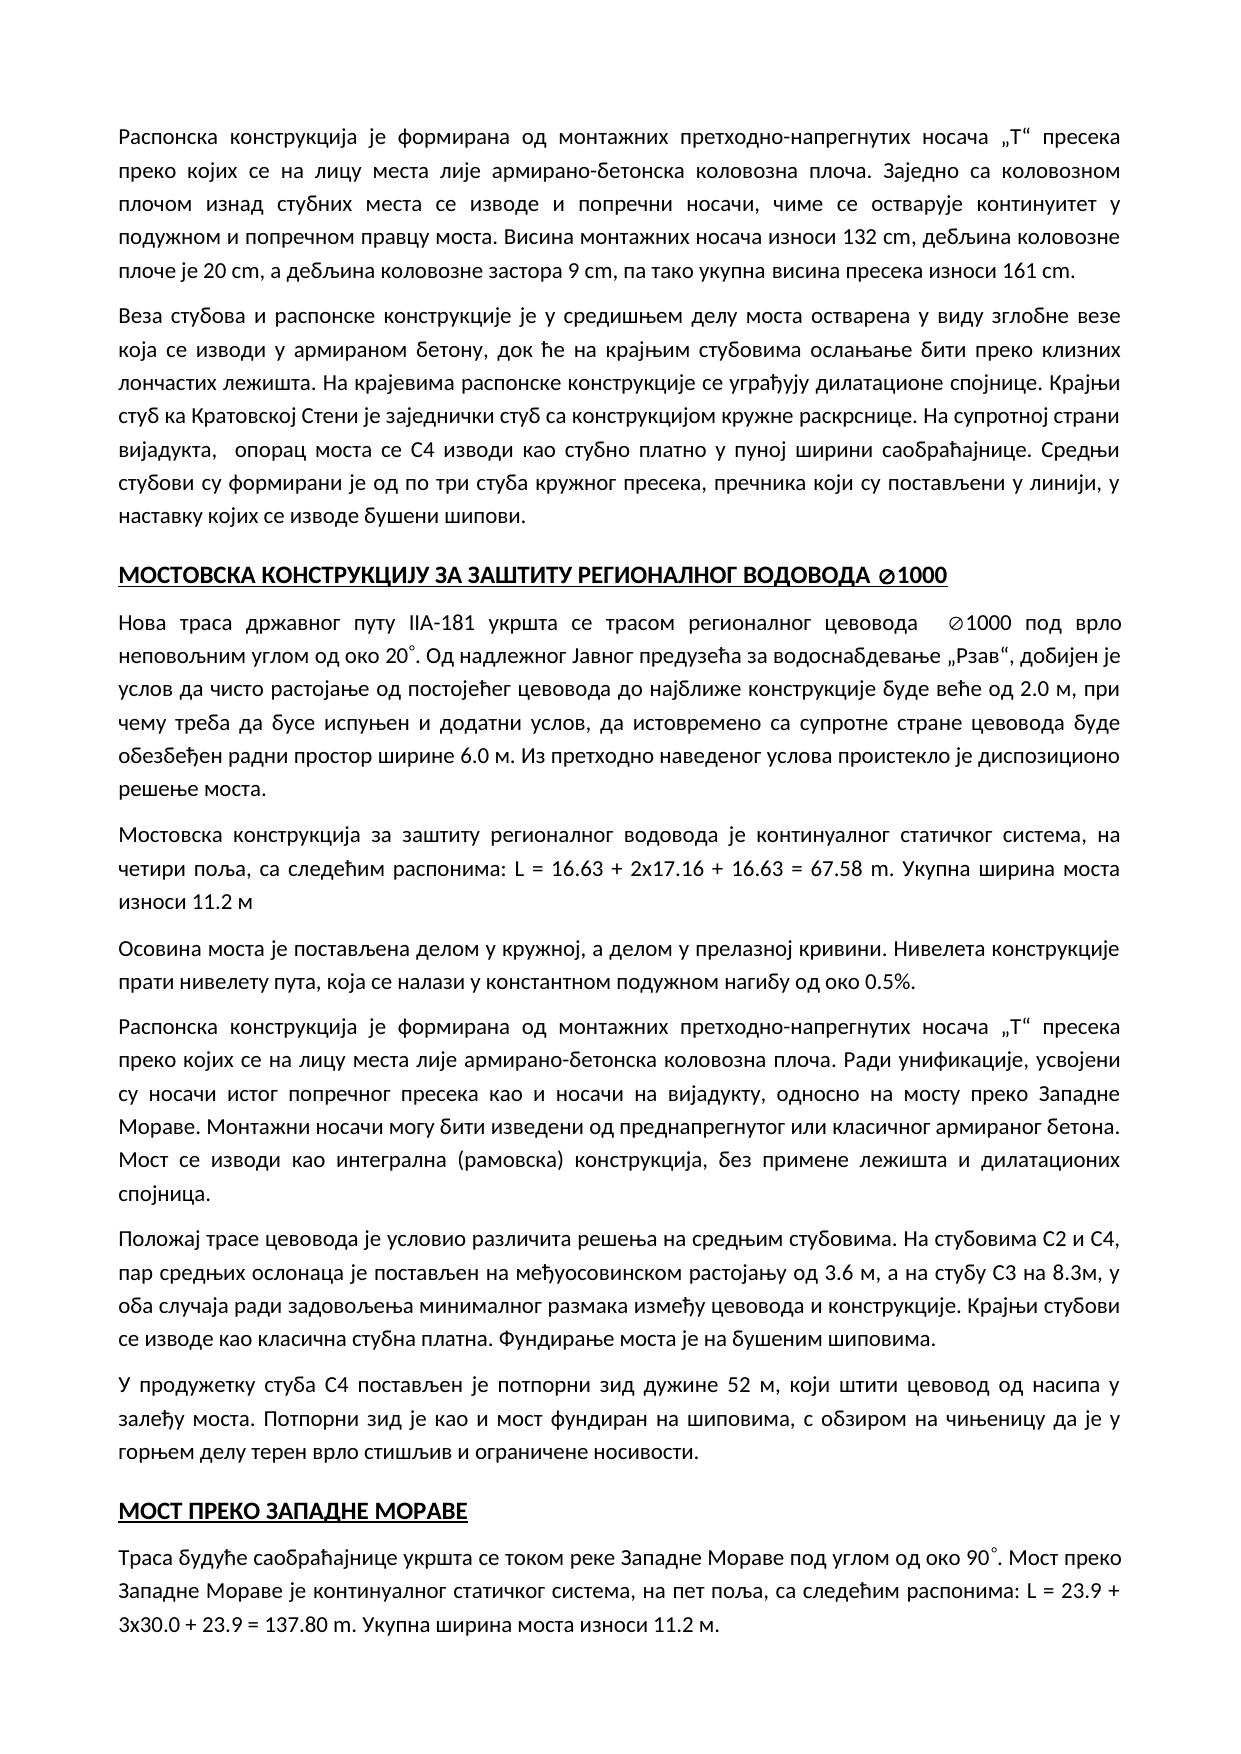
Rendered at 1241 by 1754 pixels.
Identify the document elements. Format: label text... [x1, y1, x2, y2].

text Осовина моста је постављена делом у кружној, а делом у прелазној кривини. Нивелета конструкције прати нивелету пута, која се налази у константном подужном нагибу од око 0.5%. [118, 928, 1122, 995]
text Мостовска конструкција за заштиту регионалног водовода је континуалног статичког система, на четири поља, са следећим распонима: L = 16.63 + 2х17.16 + 16.63 = 67.58 m. Укупна ширина моста износи 11.2 м [118, 816, 1122, 916]
subtitle МОСТ ПРЕКО ЗАПАДНЕ МОРАВЕ [118, 1491, 1122, 1526]
text Веза стубова и распонске конструкције је у средишњем делу моста остварена у виду зглобне везе која се изводи у армираном бетону, док ће на крајњим стубовима ослањање бити преко клизних лончастих лежишта. На крајевима распонске конструкције се уграђују дилатационе спојнице. Крајњи стуб ка Кратовској Стени је заједнички стуб са конструкцијом кружне раскрснице. На супротној страни вијадукта, опорац моста се С4 изводи као стубно платно у пуној ширини саобраћајнице. Средњи стубови су формирани је од по три стуба кружног пресека, пречника који су постављени у линији, у наставку којих се изводе бушени шипови. [118, 297, 1122, 531]
text Траса будуће саобраћајнице укршта се током реке Западне Мораве под углом од око 90. Мост преко Западне Мораве је континуалног статичког система, на пет поља, са следећим распонима: L = 23.9 + 3х30.0 + 23.9 = 137.80 m. Укупна ширина моста износи 11.2 м. [118, 1539, 1122, 1639]
text Положај трасе цевовода је условио различита решења на средњим стубовима. На стубовима С2 и С4, пар средњих ослонаца је постављен на међуосовинском растојању од 3.6 м, а на стубу С3 на 8.3м, у оба случаја ради задовољења минималног размака између цевовода и конструкције. Крајњи стубови се изводе као класична стубна платна. Фундирање моста је на бушеним шиповима. [118, 1220, 1122, 1353]
text Распонска конструкција је формирана од монтажних претходно-напрегнутих носача „Т“ пресека преко којих се на лицу места лије армирано-бетонска коловозна плоча. Заједно са коловозном плочом изнад стубних места се изводе и попречни носачи, чиме се остварује континуитет у подужном и попречном правцу моста. Висина монтажних носача износи 132 cm, дебљина коловозне плоче је 20 cm, а дебљина коловозне застора 9 cm, па тако укупна висина пресека износи 161 cm. [118, 118, 1122, 285]
subtitle МОСТОВСКА КОНСТРУКЦИЈУ ЗА ЗАШТИТУ РЕГИОНАЛНОГ ВОДОВОДА 1000 [118, 556, 1122, 591]
text У продужетку стуба С4 постављен је потпорни зид дужине 52 м, који штити цевовод од насипа у залеђу моста. Потпорни зид је као и мост фундиран на шиповима, с обзиром на чињеницу да је у горњем делу терен врло стишљив и ограничене носивости. [118, 1366, 1122, 1466]
text Нова траса државног путу IIА-181 укршта се трасом регионалног цевовода 1000 под врло неповољним углом од око 20. Од надлежног Јавног предузећа за водоснабдевање „Рзав“, добијен је услов да чисто растојање од постојећег цевовода до најближе конструкције буде веће од 2.0 м, при чему треба да бусе испуњен и додатни услов, да истовремено са супротне стране цевовода буде обезбеђен радни простор ширине 6.0 м. Из претходно наведеног услова проистекло је диспозиционо решење моста. [118, 603, 1122, 803]
text Распонска конструкција је формирана од монтажних претходно-напрегнутих носача „Т“ пресека преко којих се на лицу места лије армирано-бетонска коловозна плоча. Ради унификације, усвојени су носачи истог попречног пресека као и носачи на вијадукту, односно на мосту преко Западне Мораве. Монтажни носачи могу бити изведени од преднапрегнутог или класичног армираног бетона. Мост се изводи као интегрална (рамовска) конструкција, без примене лежишта и дилатационих спојница. [118, 1008, 1122, 1208]
